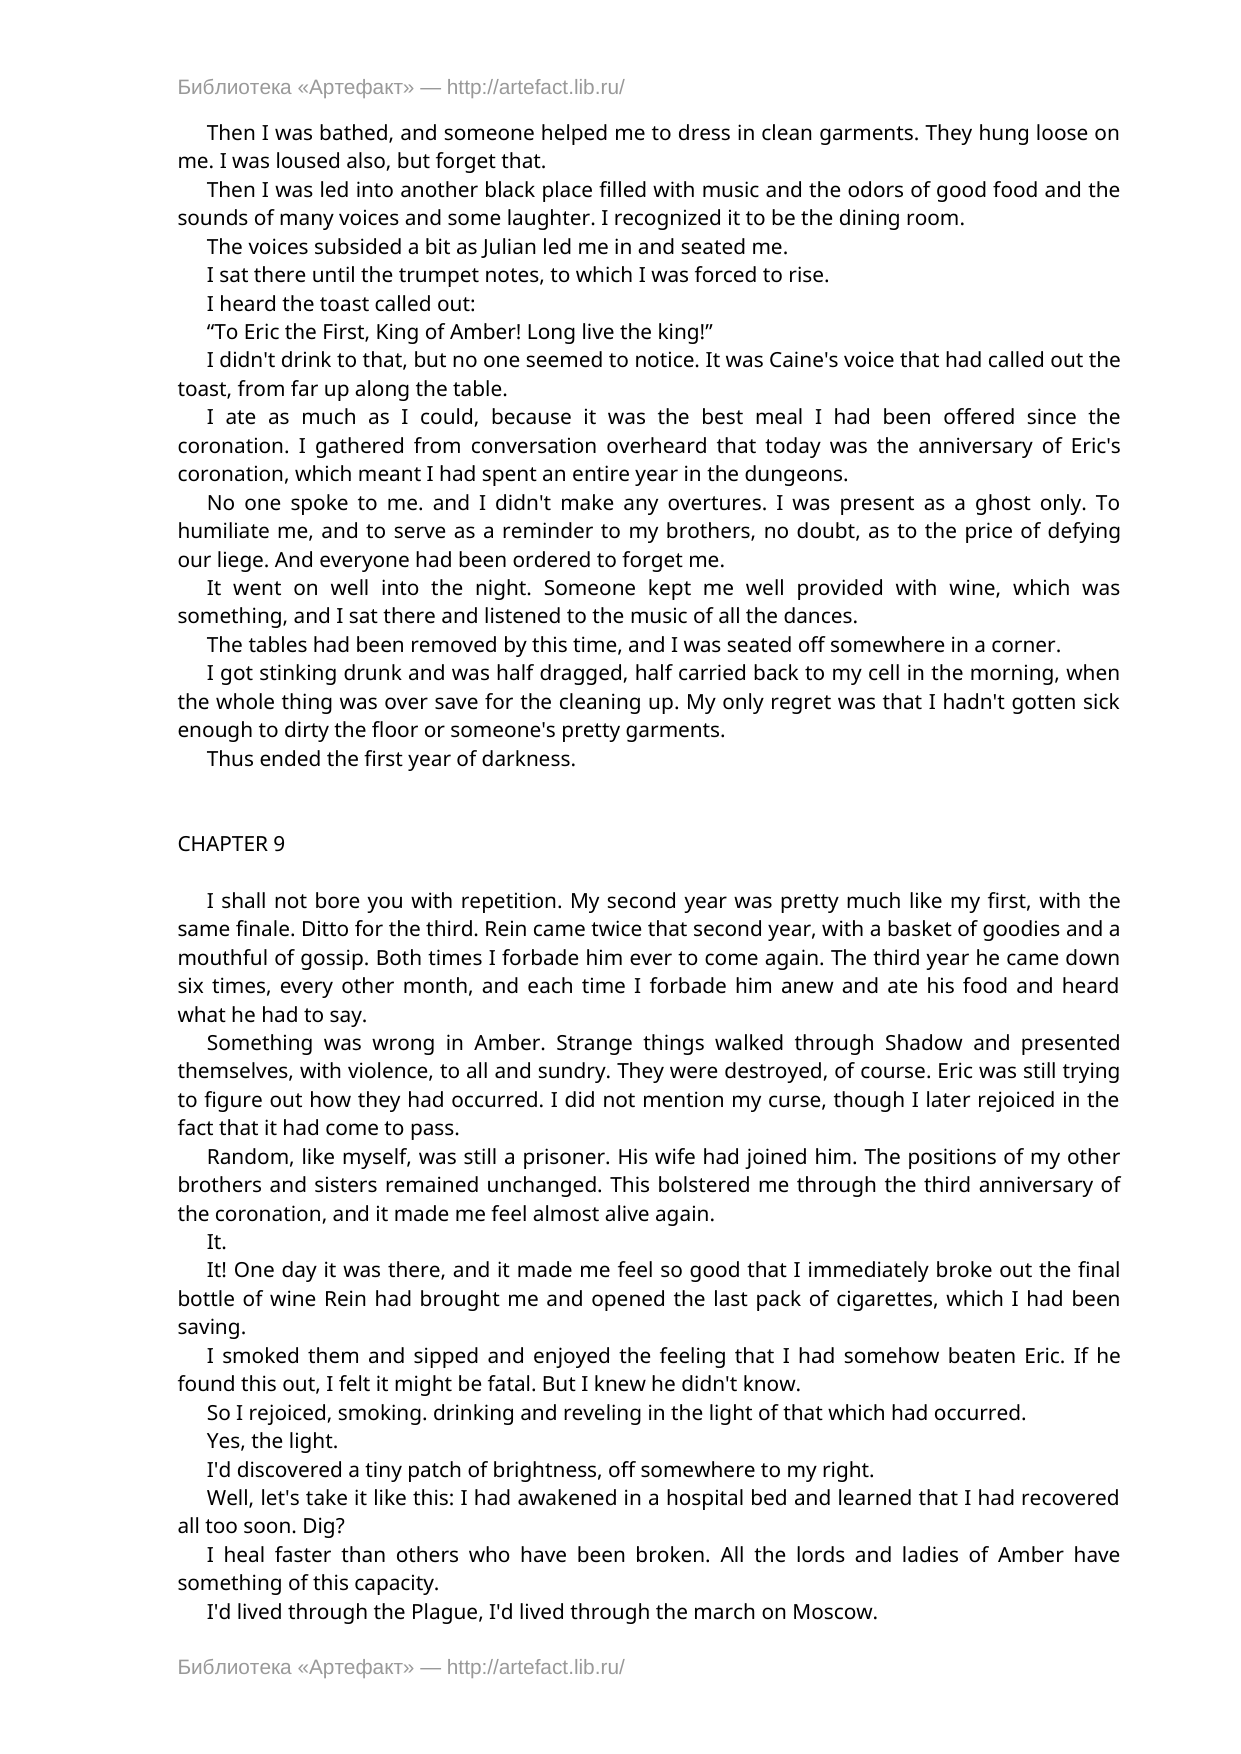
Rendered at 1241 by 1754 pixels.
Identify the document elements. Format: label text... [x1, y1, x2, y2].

text Well, let's take it like this: I had awakened in a hospital bed and learned that I had recovered all too soon. Dig? [177, 1483, 1122, 1540]
text I got stinking drunk and was half dragged, half carried back to my cell in the morning, when the whole thing was over save for the cleaning up. My only regret was that I hadn't gotten sick enough to dirty the floor or someone's pretty garments. [177, 658, 1122, 744]
text No one spoke to me. and I didn't make any overtures. I was present as a ghost only. To humiliate me, and to serve as a reminder to my brothers, no doubt, as to the price of defying our liege. And everyone had been ordered to forget me. [177, 488, 1122, 573]
text CHAPTER 9 [177, 829, 1122, 857]
text “To Eric the First, King of Amber! Long live the king!” [177, 317, 1122, 346]
text I heal faster than others who have been broken. All the lords and ladies of Amber have something of this capacity. [177, 1540, 1122, 1597]
text The tables had been removed by this time, and I was seated off somewhere in a corner. [177, 630, 1122, 658]
text I didn't drink to that, but no one seemed to notice. It was Caine's voice that had called out the toast, from far up along the table. [177, 346, 1122, 402]
text I'd lived through the Plague, I'd lived through the march on Moscow. [177, 1597, 1122, 1625]
text I'd discovered a tiny patch of brightness, off somewhere to my right. [177, 1455, 1122, 1483]
text It. [177, 1227, 1122, 1256]
text The voices subsided a bit as Julian led me in and seated me. [177, 232, 1122, 260]
text So I rejoiced, smoking. drinking and reveling in the light of that which had occurred. [177, 1398, 1122, 1426]
text I heard the toast called out: [177, 289, 1122, 317]
text Yes, the light. [177, 1426, 1122, 1455]
text Thus ended the first year of darkness. [177, 744, 1122, 772]
text I smoked them and sipped and enjoyed the feeling that I had somehow beaten Eric. If he found this out, I felt it might be fatal. But I knew he didn't know. [177, 1341, 1122, 1398]
text Then I was led into another black place filled with music and the odors of good food and the sounds of many voices and some laughter. I recognized it to be the dining room. [177, 175, 1122, 232]
text It went on well into the night. Someone kept me well provided with wine, which was something, and I sat there and listened to the music of all the dances. [177, 573, 1122, 630]
text I sat there until the trumpet notes, to which I was forced to rise. [177, 260, 1122, 289]
text Something was wrong in Amber. Strange things walked through Shadow and presented themselves, with violence, to all and sundry. They were destroyed, of course. Eric was still trying to figure out how they had occurred. I did not mention my curse, though I later rejoiced in the fact that it had come to pass. [177, 1028, 1122, 1142]
text It! One day it was there, and it made me feel so good that I immediately broke out the final bottle of wine Rein had brought me and opened the last pack of cigarettes, which I had been saving. [177, 1256, 1122, 1341]
text Then I was bathed, and someone helped me to dress in clean garments. They hung loose on me. I was loused also, but forget that. [177, 118, 1122, 175]
text Random, like myself, was still a prisoner. His wife had joined him. The positions of my other brothers and sisters remained unchanged. This bolstered me through the third anniversary of the coronation, and it made me feel almost alive again. [177, 1142, 1122, 1227]
text I ate as much as I could, because it was the best meal I had been offered since the coronation. I gathered from conversation overheard that today was the anniversary of Eric's coronation, which meant I had spent an entire year in the dungeons. [177, 402, 1122, 488]
text I shall not bore you with repetition. My second year was pretty much like my first, with the same finale. Ditto for the third. Rein came twice that second year, with a basket of goodies and a mouthful of gossip. Both times I forbade him ever to come again. The third year he came down six times, every other month, and each time I forbade him anew and ate his food and heard what he had to say. [177, 886, 1122, 1028]
